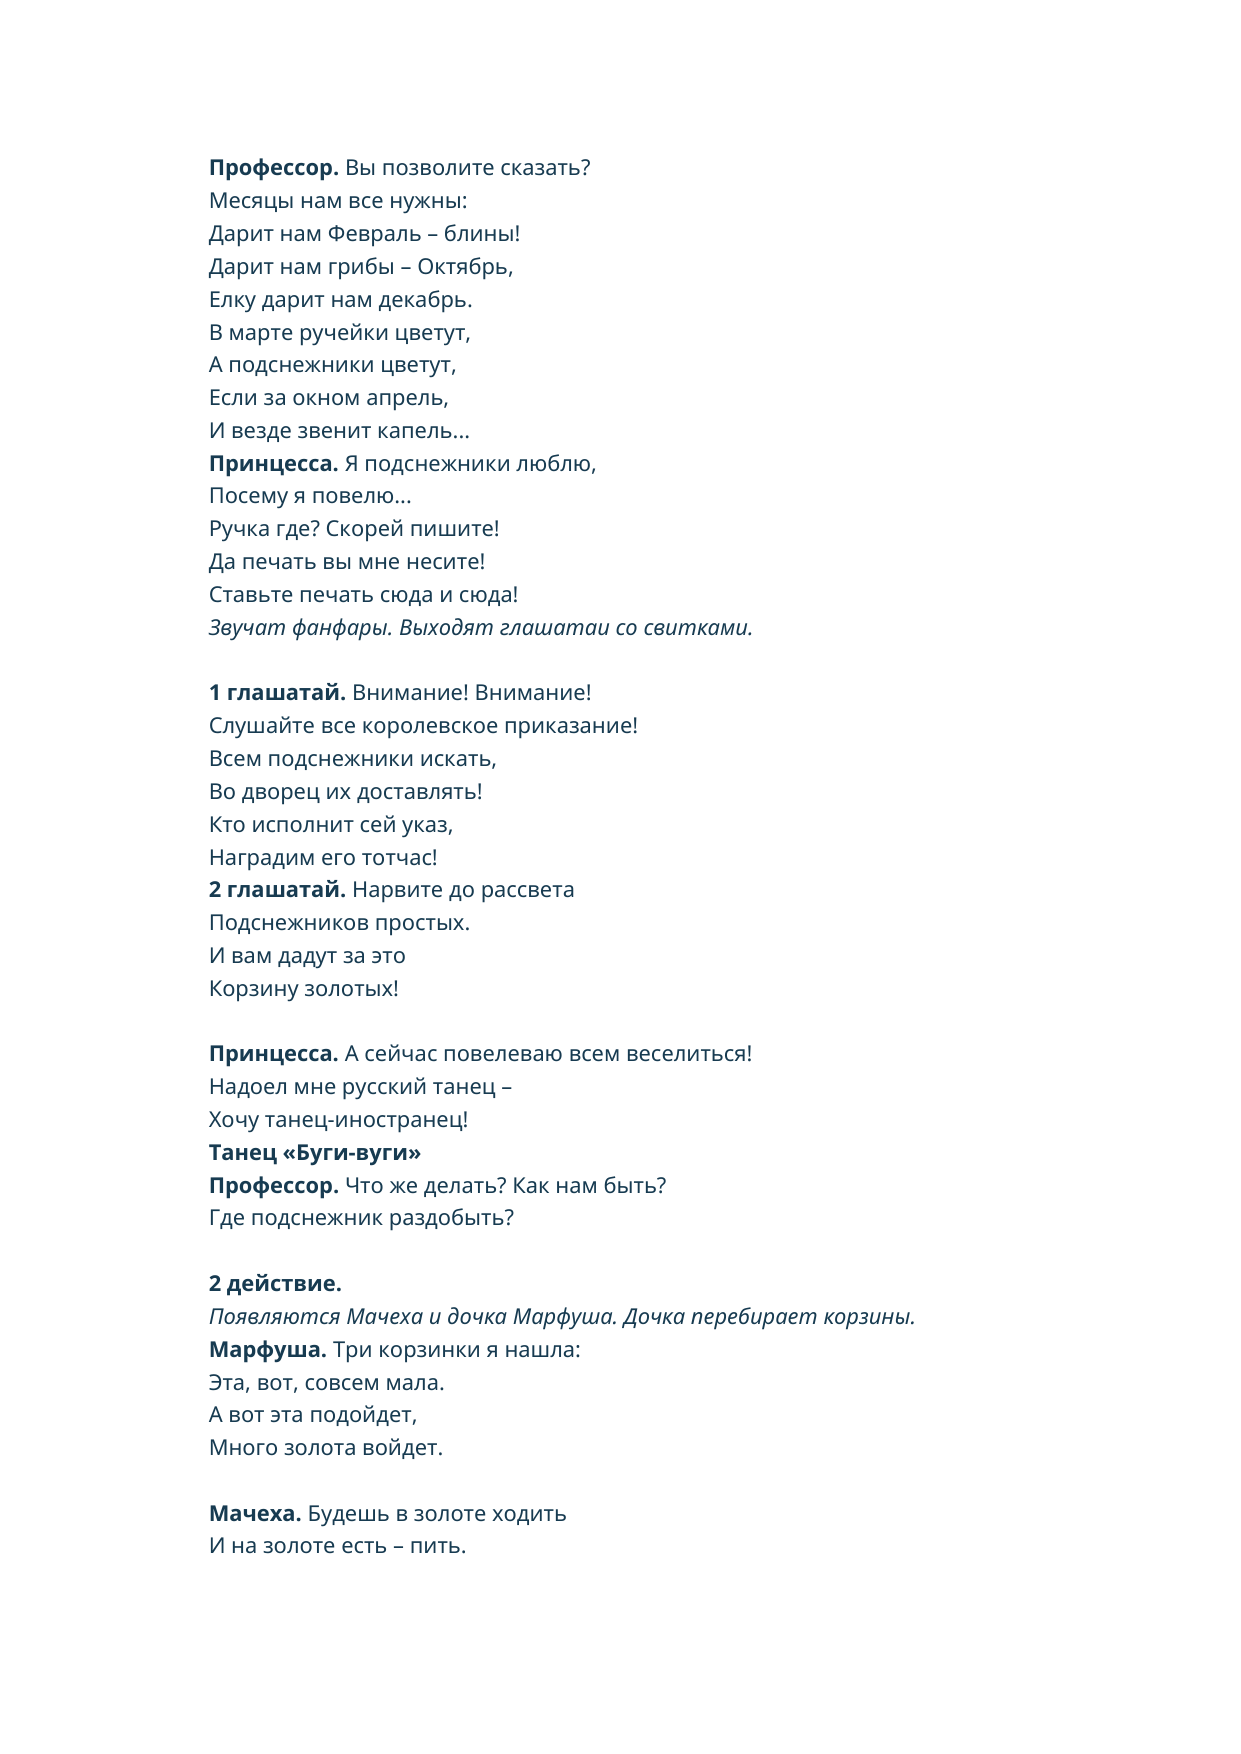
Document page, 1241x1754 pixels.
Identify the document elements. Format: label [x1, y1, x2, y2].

table_cell [177, 118, 1142, 1624]
